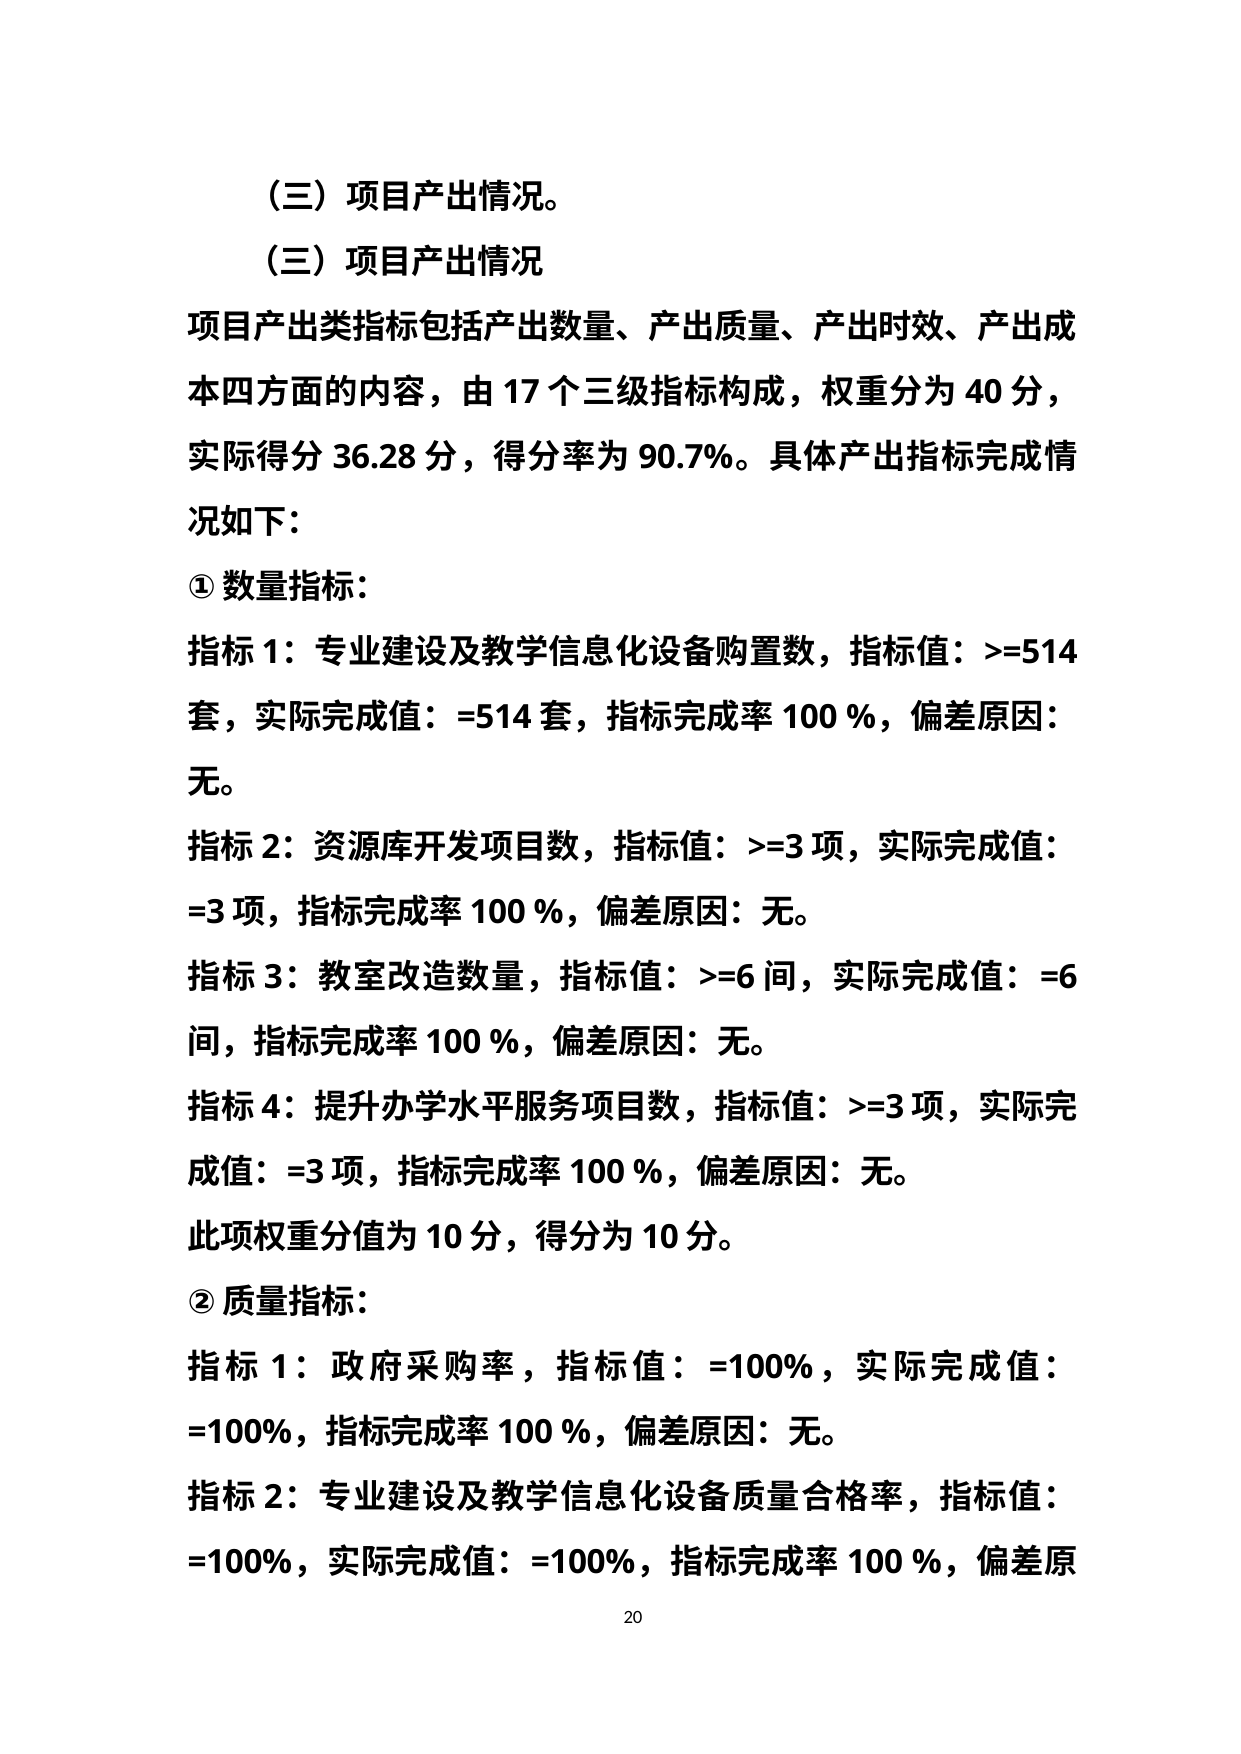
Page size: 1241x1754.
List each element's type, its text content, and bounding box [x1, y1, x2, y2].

text （三）项目产出情况。 [187, 162, 1078, 227]
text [187, 227, 1078, 1592]
